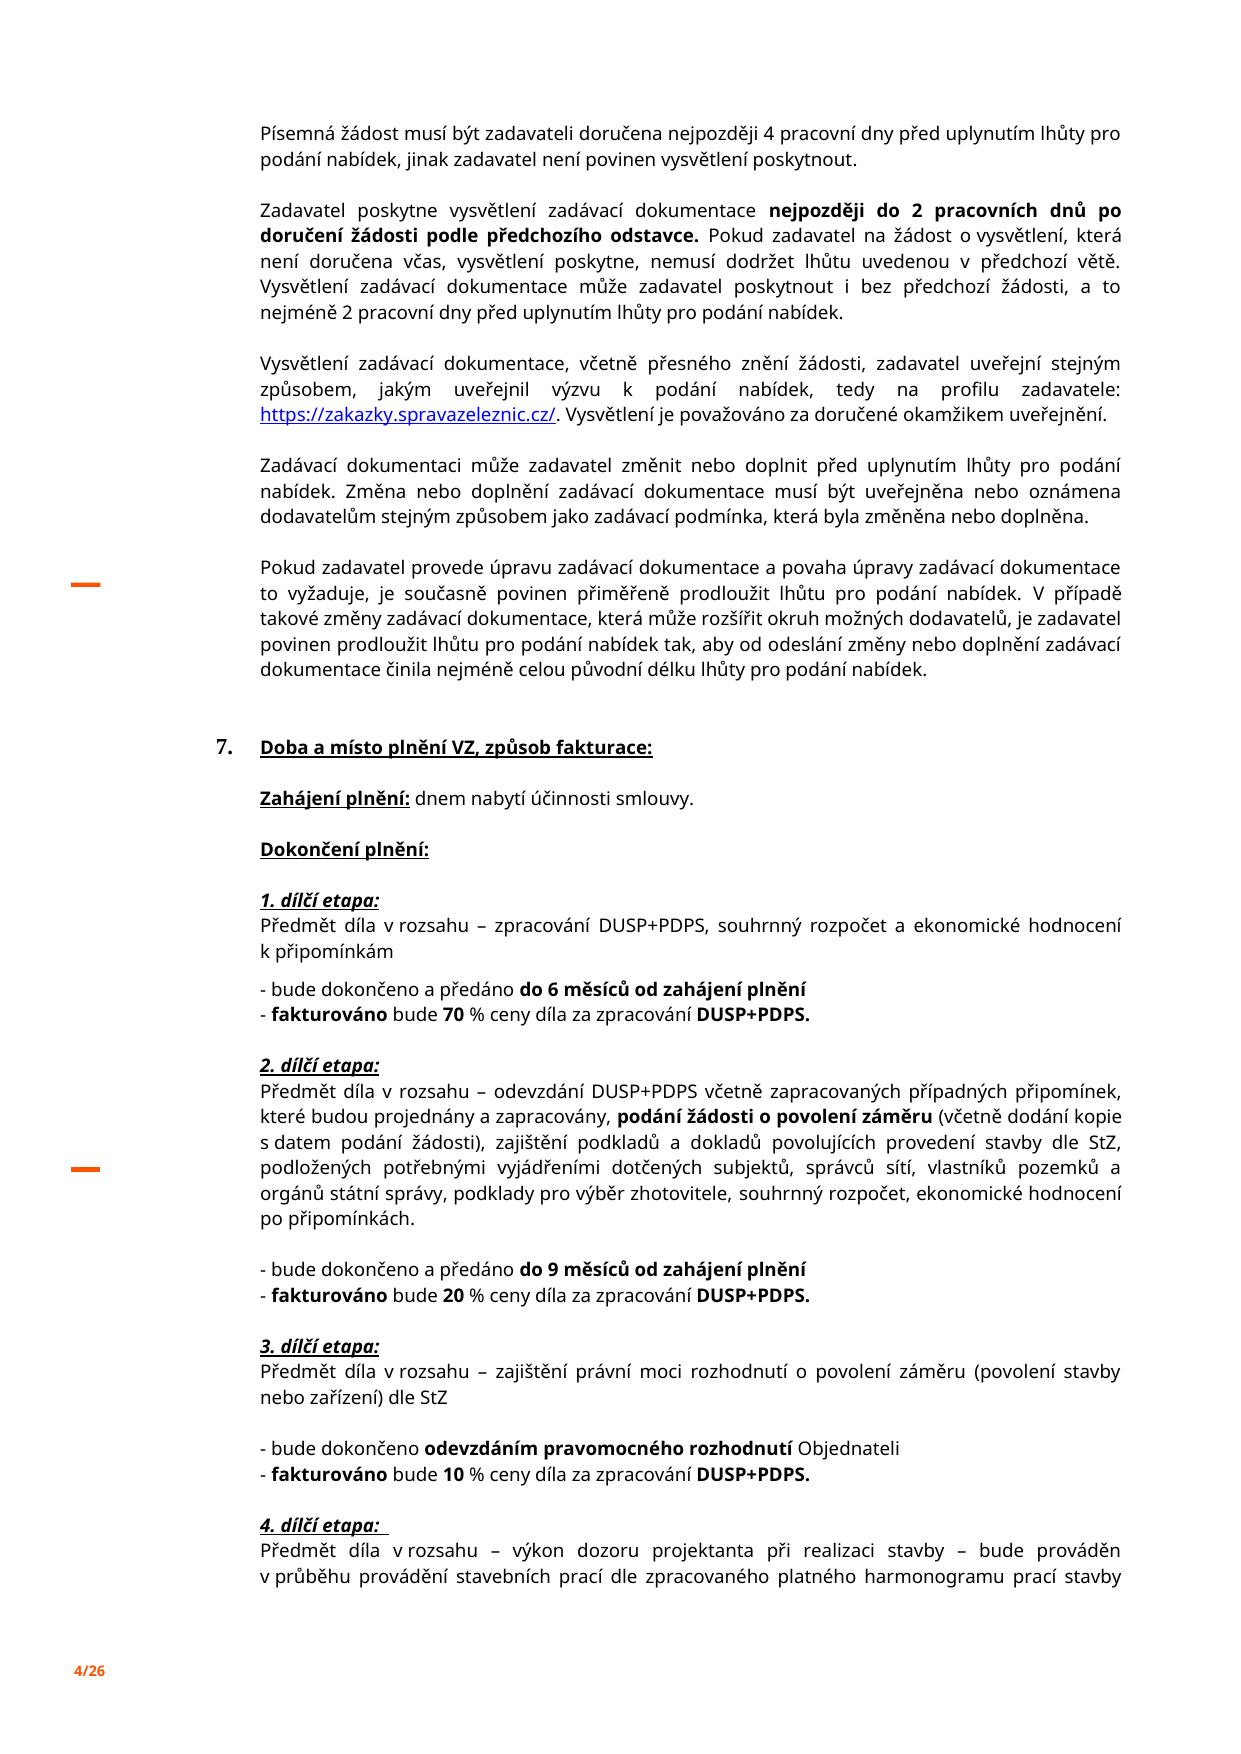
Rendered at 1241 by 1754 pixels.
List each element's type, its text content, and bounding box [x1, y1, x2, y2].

text Zadávací dokumentaci může zadavatel změnit nebo doplnit před uplynutím lhůty pro podání nabídek. Změna nebo doplnění zadávací dokumentace musí být uveřejněna nebo oznámena dodavatelům stejným způsobem jako zadávací podmínka, která byla změněna nebo doplněna. [260, 452, 1122, 529]
text - fakturováno bude 70 % ceny díla za zpracování DUSP+PDPS. [260, 1002, 1122, 1027]
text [260, 1537, 1122, 1588]
text Zadavatel poskytne vysvětlení zadávací dokumentace nejpozději do 2 pracovních dnů po doručení žádosti podle předchozího odstavce. Pokud zadavatel na žádost o vysvětlení, která není doručena včas, vysvětlení poskytne, nemusí dodržet lhůtu uvedenou v předchozí větě. Vysvětlení zadávací dokumentace může zadavatel poskytnout i bez předchozí žádosti, a to nejméně 2 pracovní dny před uplynutím lhůty pro podání nabídek. [260, 197, 1122, 325]
text Pokud zadavatel provede úpravu zadávací dokumentace a povaha úpravy zadávací dokumentace to vyžaduje, je současně povinen přiměřeně prodloužit lhůtu pro podání nabídek. V případě takové změny zadávací dokumentace, která může rozšířit okruh možných dodavatelů, je zadavatel povinen prodloužit lhůtu pro podání nabídek tak, aby od odeslání změny nebo doplnění zadávací dokumentace činila nejméně celou původní délku lhůty pro podání nabídek. [260, 554, 1122, 682]
text 3. dílčí etapa: [260, 1333, 1122, 1359]
text 4. dílčí etapa: [260, 1512, 1122, 1537]
text - bude dokončeno odevzdáním pravomocného rozhodnutí Objednateli [260, 1435, 1122, 1461]
text - bude dokončeno a předáno do 6 měsíců od zahájení plnění [260, 976, 1122, 1002]
text 1. dílčí etapa: [260, 887, 1122, 912]
text Zahájení plnění: dnem nabytí účinnosti smlouvy. [260, 785, 1122, 810]
text Vysvětlení zadávací dokumentace, včetně přesného znění žádosti, zadavatel uveřejní stejným způsobem, jakým uveřejnil výzvu k podání nabídek, tedy na profilu zadavatele: https://zakazky.spravazeleznic.cz/. Vysvětlení je považováno za doručené okamžikem uveřejnění. [260, 350, 1122, 427]
text 2. dílčí etapa: [260, 1053, 1122, 1078]
text Předmět díla v rozsahu – odevzdání DUSP+PDPS včetně zapracovaných případných připomínek, které budou projednány a zapracovány, podání žádosti o povolení záměru (včetně dodání kopie s datem podání žádosti), zajištění podkladů a dokladů povolujících provedení stavby dle StZ, podložených potřebnými vyjádřeními dotčených subjektů, správců sítí, vlastníků pozemků a orgánů státní správy, podklady pro výběr zhotovitele, souhrnný rozpočet, ekonomické hodnocení po připomínkách. [260, 1078, 1122, 1231]
text Předmět díla v rozsahu – zajištění právní moci rozhodnutí o povolení záměru (povolení stavby nebo zařízení) dle StZ [260, 1359, 1122, 1410]
text Předmět díla v rozsahu – zpracování DUSP+PDPS, souhrnný rozpočet a ekonomické hodnocení k připomínkám [260, 912, 1122, 963]
text - fakturováno bude 10 % ceny díla za zpracování DUSP+PDPS. [260, 1461, 1122, 1486]
text Dokončení plnění: [260, 836, 1122, 861]
list Doba a místo plnění VZ, způsob fakturace: [216, 733, 1122, 760]
text - bude dokončeno a předáno do 9 měsíců od zahájení plnění [260, 1257, 1122, 1282]
text Písemná žádost musí být zadavateli doručena nejpozději 4 pracovní dny před uplynutím lhůty pro podání nabídek, jinak zadavatel není povinen vysvětlení poskytnout. [260, 121, 1122, 172]
text - fakturováno bude 20 % ceny díla za zpracování DUSP+PDPS. [260, 1282, 1122, 1308]
